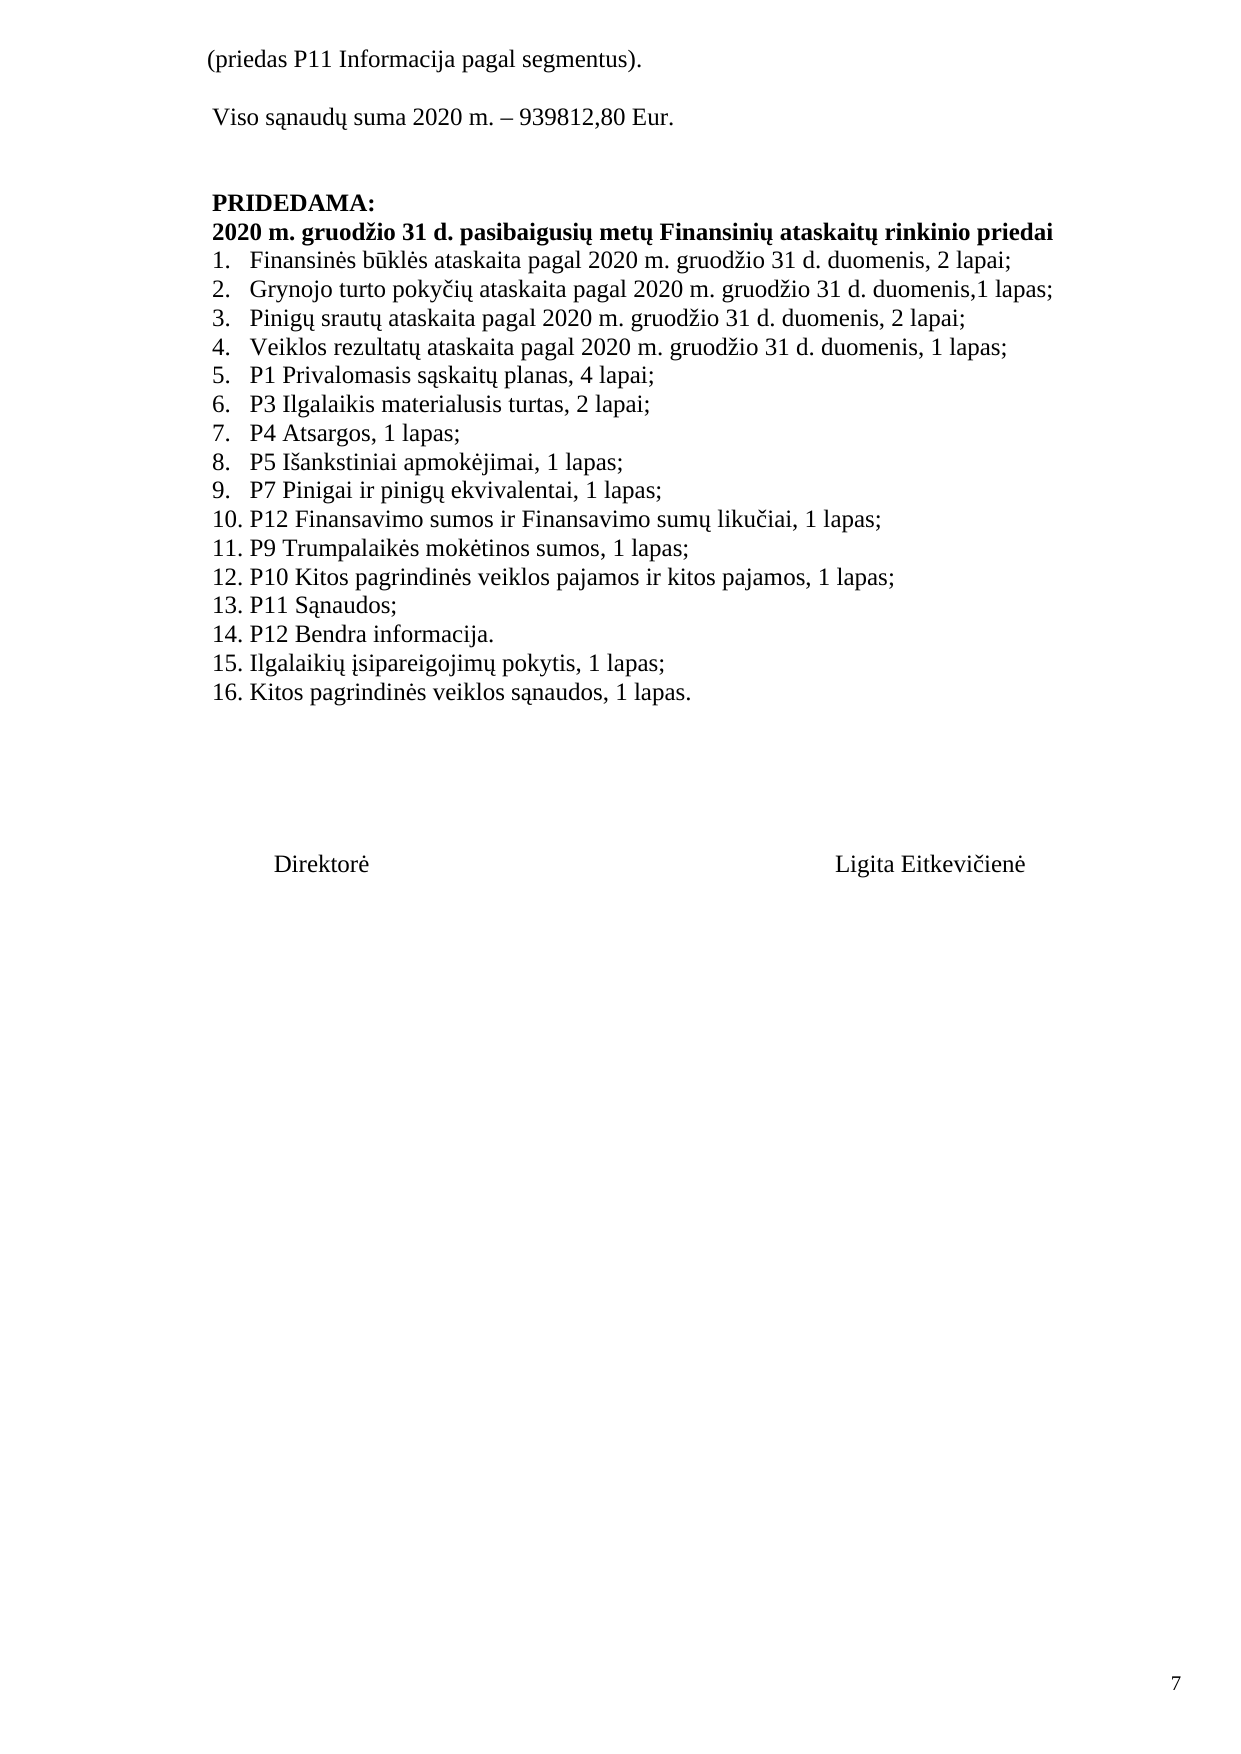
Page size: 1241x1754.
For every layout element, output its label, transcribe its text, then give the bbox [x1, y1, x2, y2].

list P3 Ilgalaikis materialusis turtas, 2 lapai; [212, 389, 1181, 418]
text (priedas P11 Informacija pagal segmentus). [118, 44, 1181, 73]
list Ilgalaikių įsipareigojimų pokytis, 1 lapas; [212, 648, 1181, 677]
text Viso sąnaudų suma 2020 m. – 939812,80 Eur. [118, 102, 1181, 131]
list P9 Trumpalaikės mokėtinos sumos, 1 lapas; [212, 533, 1181, 562]
list P12 Bendra informacija. [212, 619, 1181, 648]
text PRIDEDAMA: [118, 188, 1181, 217]
text Direktorė Ligita Eitkevičienė [118, 849, 1181, 878]
text 2020 m. gruodžio 31 d. pasibaigusių metų Finansinių ataskaitų rinkinio priedai [118, 217, 1181, 246]
list P11 Sąnaudos; [212, 591, 1181, 619]
list Pinigų srautų ataskaita pagal 2020 m. gruodžio 31 d. duomenis, 2 lapai; [212, 303, 1181, 332]
list P10 Kitos pagrindinės veiklos pajamos ir kitos pajamos, 1 lapas; [212, 562, 1181, 591]
list Grynojo turto pokyčių ataskaita pagal 2020 m. gruodžio 31 d. duomenis,1 lapas; [212, 274, 1181, 303]
list P5 Išankstiniai apmokėjimai, 1 lapas; [212, 447, 1181, 476]
list Finansinės būklės ataskaita pagal 2020 m. gruodžio 31 d. duomenis, 2 lapai; [212, 246, 1181, 274]
list P12 Finansavimo sumos ir Finansavimo sumų likučiai, 1 lapas; [212, 504, 1181, 533]
list P7 Pinigai ir pinigų ekvivalentai, 1 lapas; [212, 476, 1181, 504]
list Veiklos rezultatų ataskaita pagal 2020 m. gruodžio 31 d. duomenis, 1 lapas; [212, 332, 1181, 361]
list P1 Privalomasis sąskaitų planas, 4 lapai; [212, 361, 1181, 389]
list P4 Atsargos, 1 lapas; [212, 418, 1181, 447]
list Kitos pagrindinės veiklos sąnaudos, 1 lapas. [212, 677, 1181, 706]
